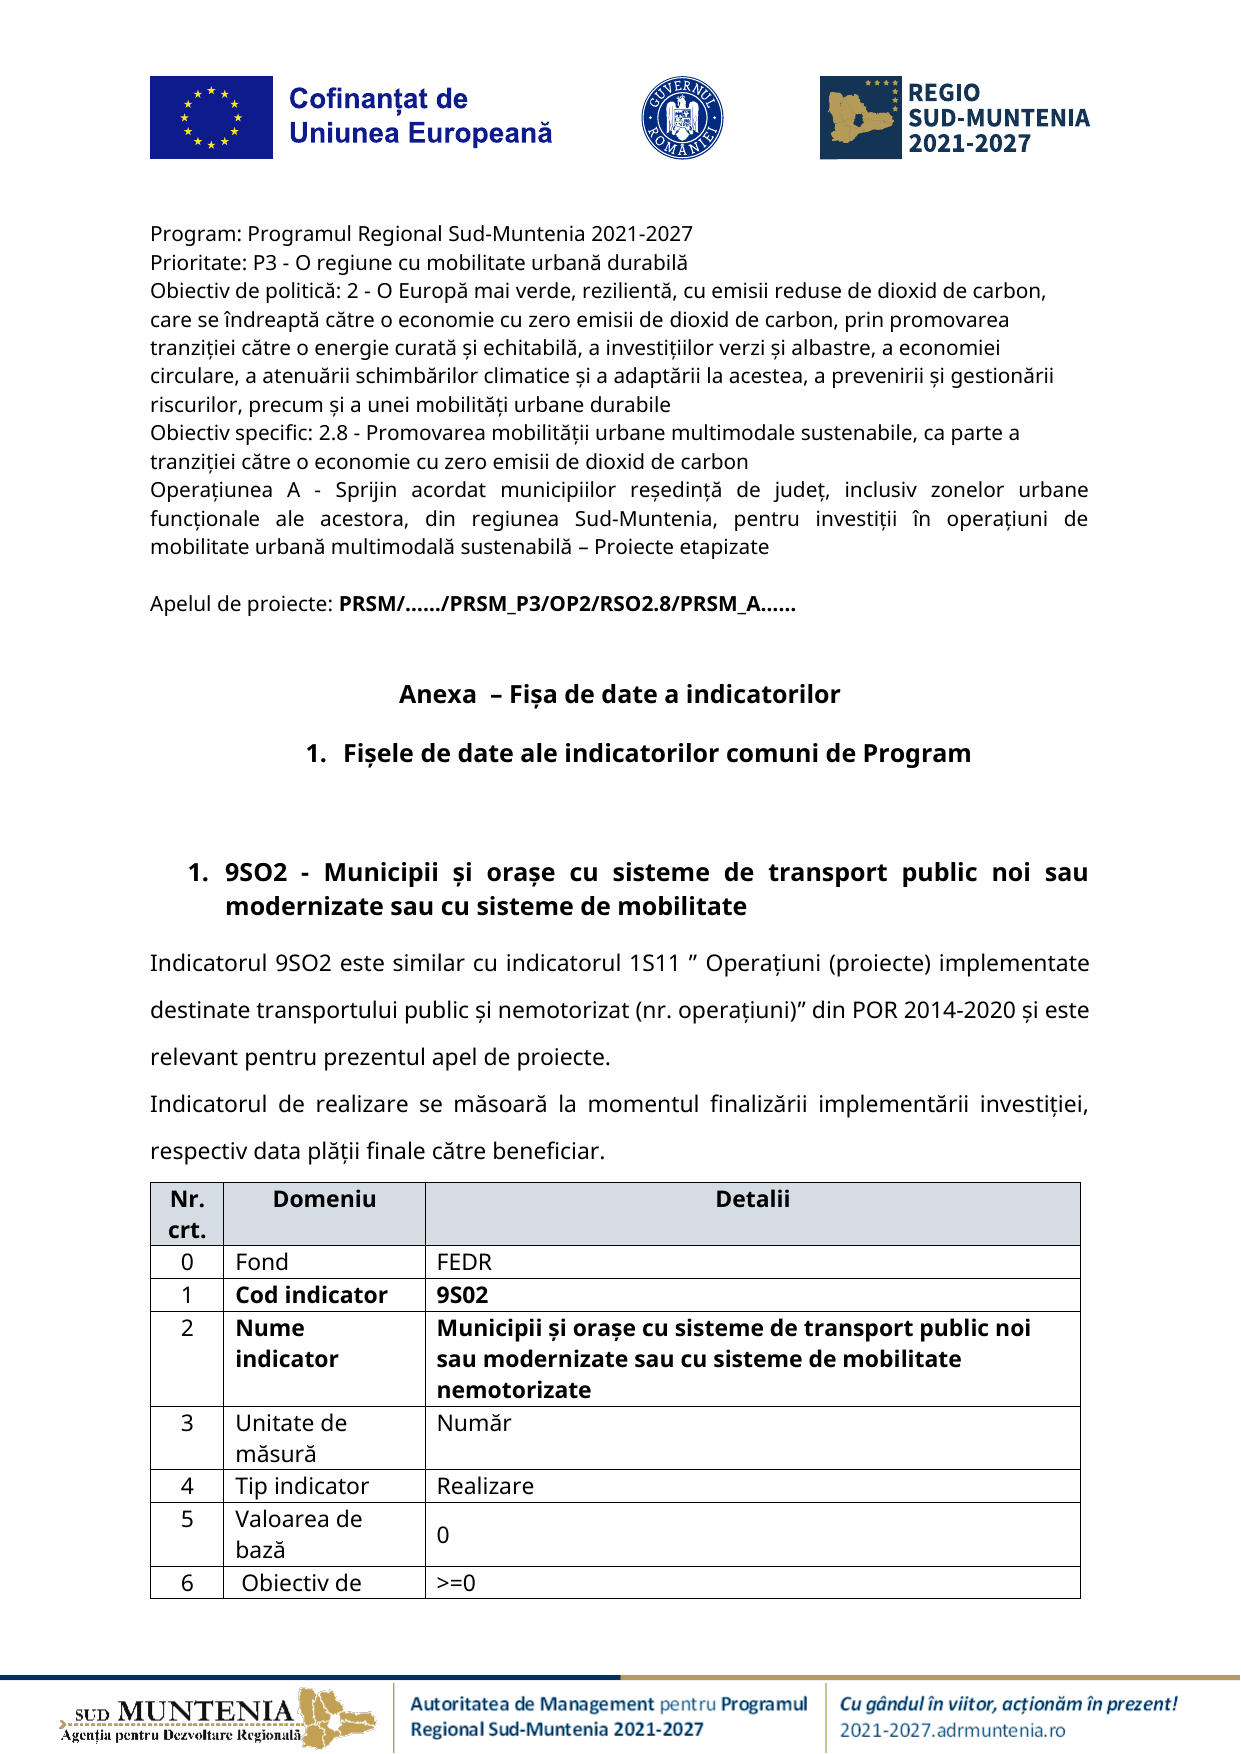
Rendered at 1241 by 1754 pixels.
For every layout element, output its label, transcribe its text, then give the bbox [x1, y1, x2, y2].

table_cell 5 [151, 1503, 223, 1566]
text Obiectiv specific: 2.8 - Promovarea mobilității urbane multimodale sustenabile, ca parte a tranziției către o economie cu zero emisii de dioxid de carbon [150, 418, 1090, 475]
table_cell >=0 [426, 1567, 1080, 1598]
text Anexa – Fișa de date a indicatorilor [150, 677, 1090, 711]
table_cell Nume indicator [224, 1312, 425, 1406]
table_cell 6 [151, 1567, 223, 1598]
text Apelul de proiecte: PRSM/……/PRSM_P3/OP2/RSO2.8/PRSM_A…… [150, 589, 1090, 618]
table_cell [224, 1567, 425, 1598]
text Prioritate: P3 - O regiune cu mobilitate urbană durabilă [150, 248, 1090, 276]
table_cell Fond [224, 1246, 425, 1278]
table_cell Număr [426, 1407, 1080, 1469]
table_header Nr. crt. [151, 1183, 223, 1245]
table_cell 3 [151, 1407, 223, 1469]
table_cell 0 [151, 1246, 223, 1278]
table_cell 1 [151, 1279, 223, 1311]
table_cell 9S02 [426, 1279, 1080, 1311]
table_header Detalii [426, 1183, 1080, 1245]
text Indicatorul de realizare se măsoară la momentul finalizării implementării investiției, respectiv data plății finale către beneficiar. [150, 1088, 1090, 1166]
table_cell Cod indicator [224, 1279, 425, 1311]
list 9SO2 - Municipii și orașe cu sisteme de transport public noi sau modernizate sau cu sisteme de mobilitate [187, 854, 1090, 922]
text Operațiunea A - Sprijin acordat municipiilor reședință de județ, inclusiv zonelor urbane funcționale ale acestora, din regiunea Sud-Muntenia, pentru investiții în operațiuni de mobilitate urbană multimodală sustenabilă – Proiecte etapizate [150, 475, 1090, 561]
table_cell 4 [151, 1470, 223, 1502]
table_cell Valoarea de bază [224, 1503, 425, 1566]
list Fișele de date ale indicatorilor comuni de Program [187, 736, 1090, 770]
table_header Domeniu [224, 1183, 425, 1245]
picture [0, 1675, 1241, 1754]
text Program: Programul Regional Sud-Muntenia 2021-2027 [150, 219, 1090, 248]
table_cell Unitate de măsură [224, 1407, 425, 1469]
text Obiectiv de politică: 2 - O Europă mai verde, rezilientă, cu emisii reduse de dioxid de carbon, care se îndreaptă către o economie cu zero emisii de dioxid de carbon, prin promovarea tranziției către o energie curată și echitabilă, a investițiilor verzi și albastre, a economiei circulare, a atenuării schimbărilor climatice și a adaptării la acestea, a prevenirii și gestionării riscurilor, precum și a unei mobilități urbane durabile [150, 276, 1090, 418]
table_cell Tip indicator [224, 1470, 425, 1502]
table_cell 2 [151, 1312, 223, 1406]
table_cell 0 [426, 1503, 1080, 1566]
text Indicatorul 9SO2 este similar cu indicatorul 1S11 ” Operațiuni (proiecte) implementate destinate transportului public și nemotorizat (nr. operațiuni)” din POR 2014-2020 și este relevant pentru prezentul apel de proiecte. [150, 947, 1090, 1072]
table_cell FEDR [426, 1246, 1080, 1278]
table_cell Realizare [426, 1470, 1080, 1502]
table_cell Municipii și orașe cu sisteme de transport public noi sau modernizate sau cu sisteme de mobilitate nemotorizate [426, 1312, 1080, 1406]
